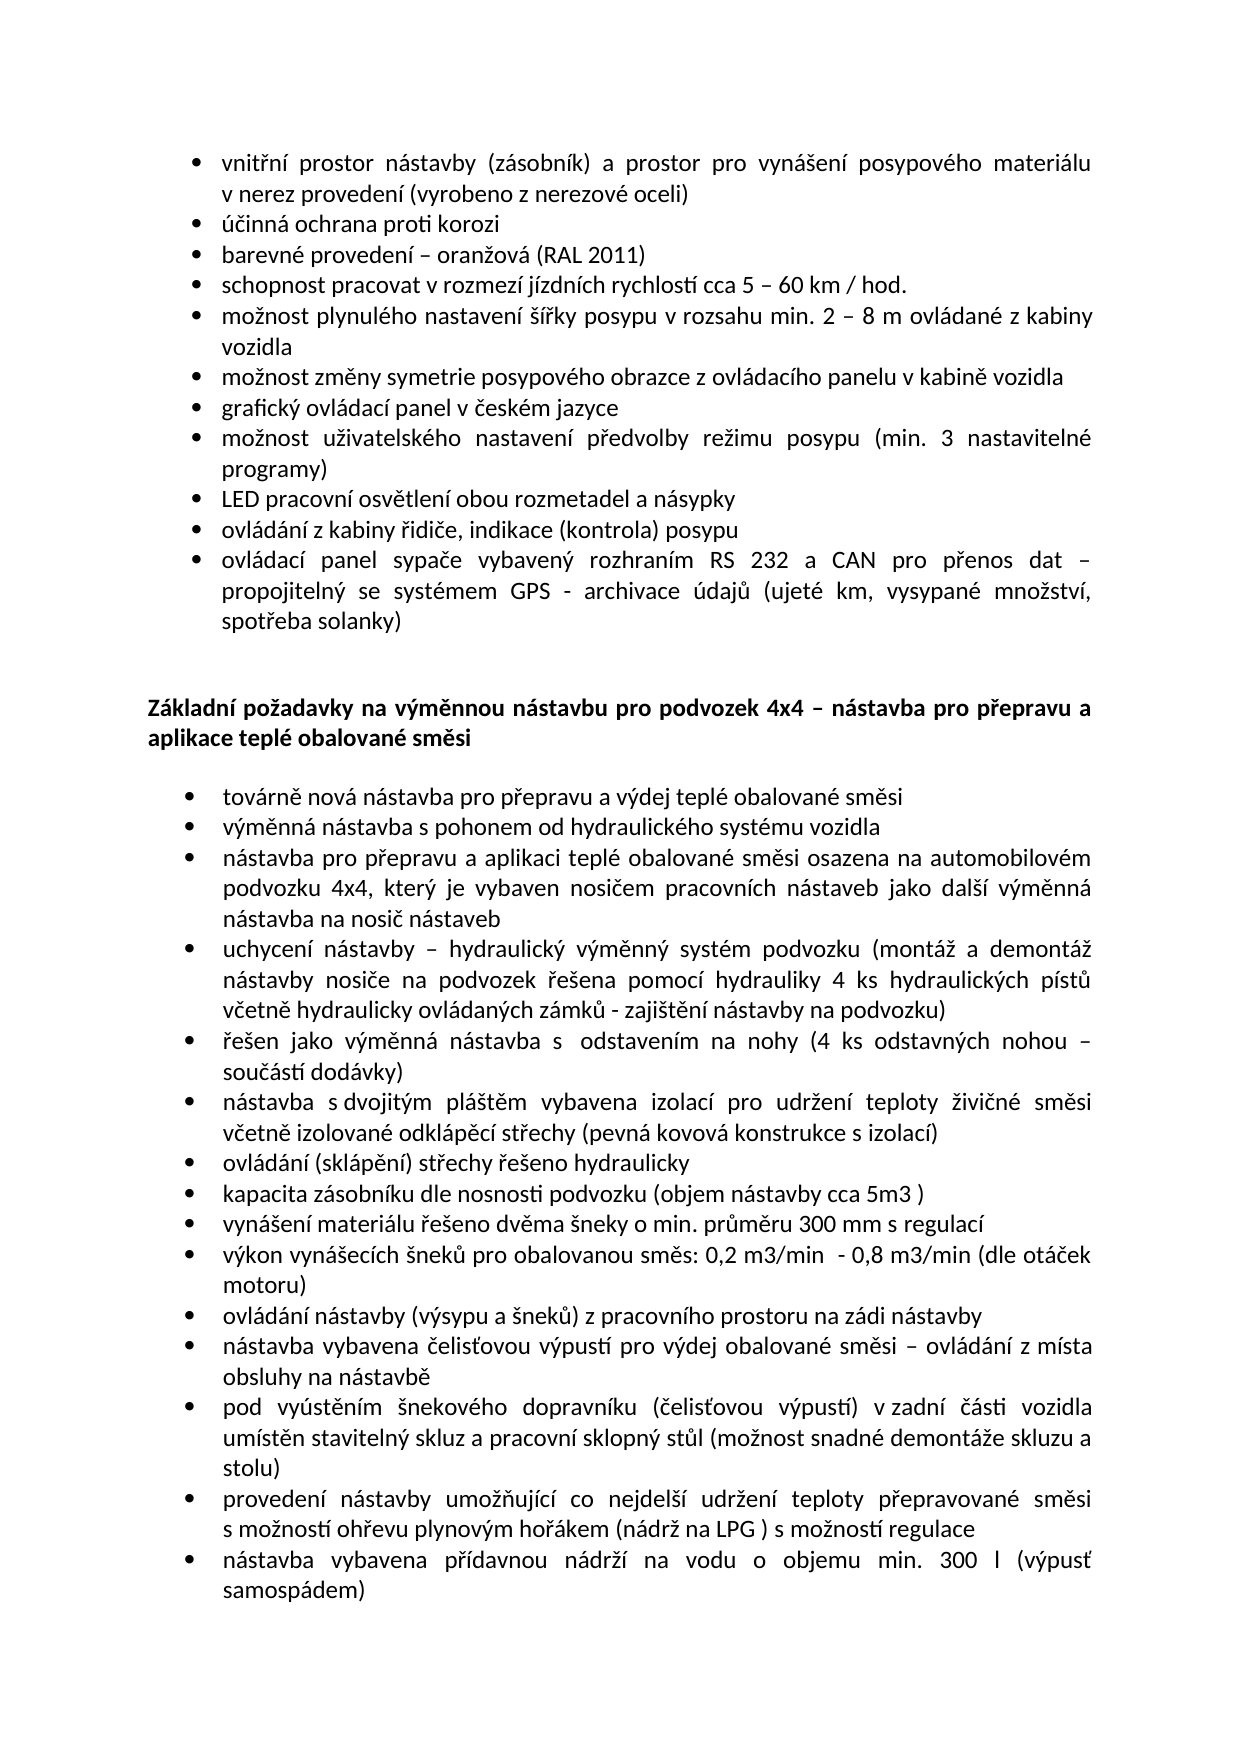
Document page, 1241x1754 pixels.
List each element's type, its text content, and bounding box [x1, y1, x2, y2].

list nástavba vybavena čelisťovou výpustí pro výdej obalované směsi – ovládání z místa obsluhy na nástavbě [185, 1330, 1093, 1391]
list výměnná nástavba s pohonem od hydraulického systému vozidla [185, 812, 1093, 842]
list ovládání z kabiny řidiče, indikace (kontrola) posypu [192, 514, 1093, 544]
list barevné provedení – oranžová (RAL 2011) [192, 239, 1093, 270]
list schopnost pracovat v rozmezí jízdních rychlostí cca 5 – 60 km / hod. [192, 270, 1093, 300]
list účinná ochrana proti korozi [192, 209, 1093, 239]
list uchycení nástavby – hydraulický výměnný systém podvozku (montáž a demontáž nástavby nosiče na podvozek řešena pomocí hydrauliky 4 ks hydraulických pístů včetně hydraulicky ovládaných zámků - zajištění nástavby na podvozku) [185, 934, 1093, 1025]
list nástavba s dvojitým pláštěm vybavena izolací pro udržení teploty živičné směsi včetně izolované odklápěcí střechy (pevná kovová konstrukce s izolací) [185, 1086, 1093, 1147]
list provedení nástavby umožňující co nejdelší udržení teploty přepravované směsi s možností ohřevu plynovým hořákem (nádrž na LPG ) s možností regulace [185, 1483, 1093, 1544]
list kapacita zásobníku dle nosnosti podvozku (objem nástavby cca 5m3 ) [185, 1178, 1093, 1208]
list ovládání (sklápění) střechy řešeno hydraulicky [185, 1147, 1093, 1178]
list vynášení materiálu řešeno dvěma šneky o min. průměru 300 mm s regulací [185, 1208, 1093, 1239]
list řešen jako výměnná nástavba s odstavením na nohy (4 ks odstavných nohou – součástí dodávky) [185, 1025, 1093, 1086]
list grafický ovládací panel v českém jazyce [192, 392, 1093, 422]
list ovládání nástavby (výsypu a šneků) z pracovního prostoru na zádi nástavby [185, 1300, 1093, 1330]
text Základní požadavky na výměnnou nástavbu pro podvozek 4x4 – nástavba pro přepravu a aplikace teplé obalované směsi [148, 692, 1093, 753]
list LED pracovní osvětlení obou rozmetadel a násypky [192, 483, 1093, 514]
list nástavba pro přepravu a aplikaci teplé obalované směsi osazena na automobilovém podvozku 4x4, který je vybaven nosičem pracovních nástaveb jako další výměnná nástavba na nosič nástaveb [185, 842, 1093, 934]
list vnitřní prostor nástavby (zásobník) a prostor pro vynášení posypového materiálu v nerez provedení (vyrobeno z nerezové oceli) [192, 148, 1093, 209]
list nástavba vybavena přídavnou nádrží na vodu o objemu min. 300 l (výpusť samospádem) [185, 1544, 1093, 1605]
list pod vyústěním šnekového dopravníku (čelisťovou výpustí) v zadní části vozidla umístěn stavitelný skluz a pracovní sklopný stůl (možnost snadné demontáže skluzu a stolu) [185, 1391, 1093, 1483]
list možnost změny symetrie posypového obrazce z ovládacího panelu v kabině vozidla [192, 361, 1093, 392]
list továrně nová nástavba pro přepravu a výdej teplé obalované směsi [185, 781, 1093, 812]
list výkon vynášecích šneků pro obalovanou směs: 0,2 m3/min - 0,8 m3/min (dle otáček motoru) [185, 1239, 1093, 1300]
list možnost uživatelského nastavení předvolby režimu posypu (min. 3 nastavitelné programy) [192, 422, 1093, 483]
list možnost plynulého nastavení šířky posypu v rozsahu min. 2 – 8 m ovládané z kabiny vozidla [192, 300, 1093, 361]
list ovládací panel sypače vybavený rozhraním RS 232 a CAN pro přenos dat – propojitelný se systémem GPS - archivace údajů (ujeté km, vysypané množství, spotřeba solanky) [192, 544, 1093, 636]
